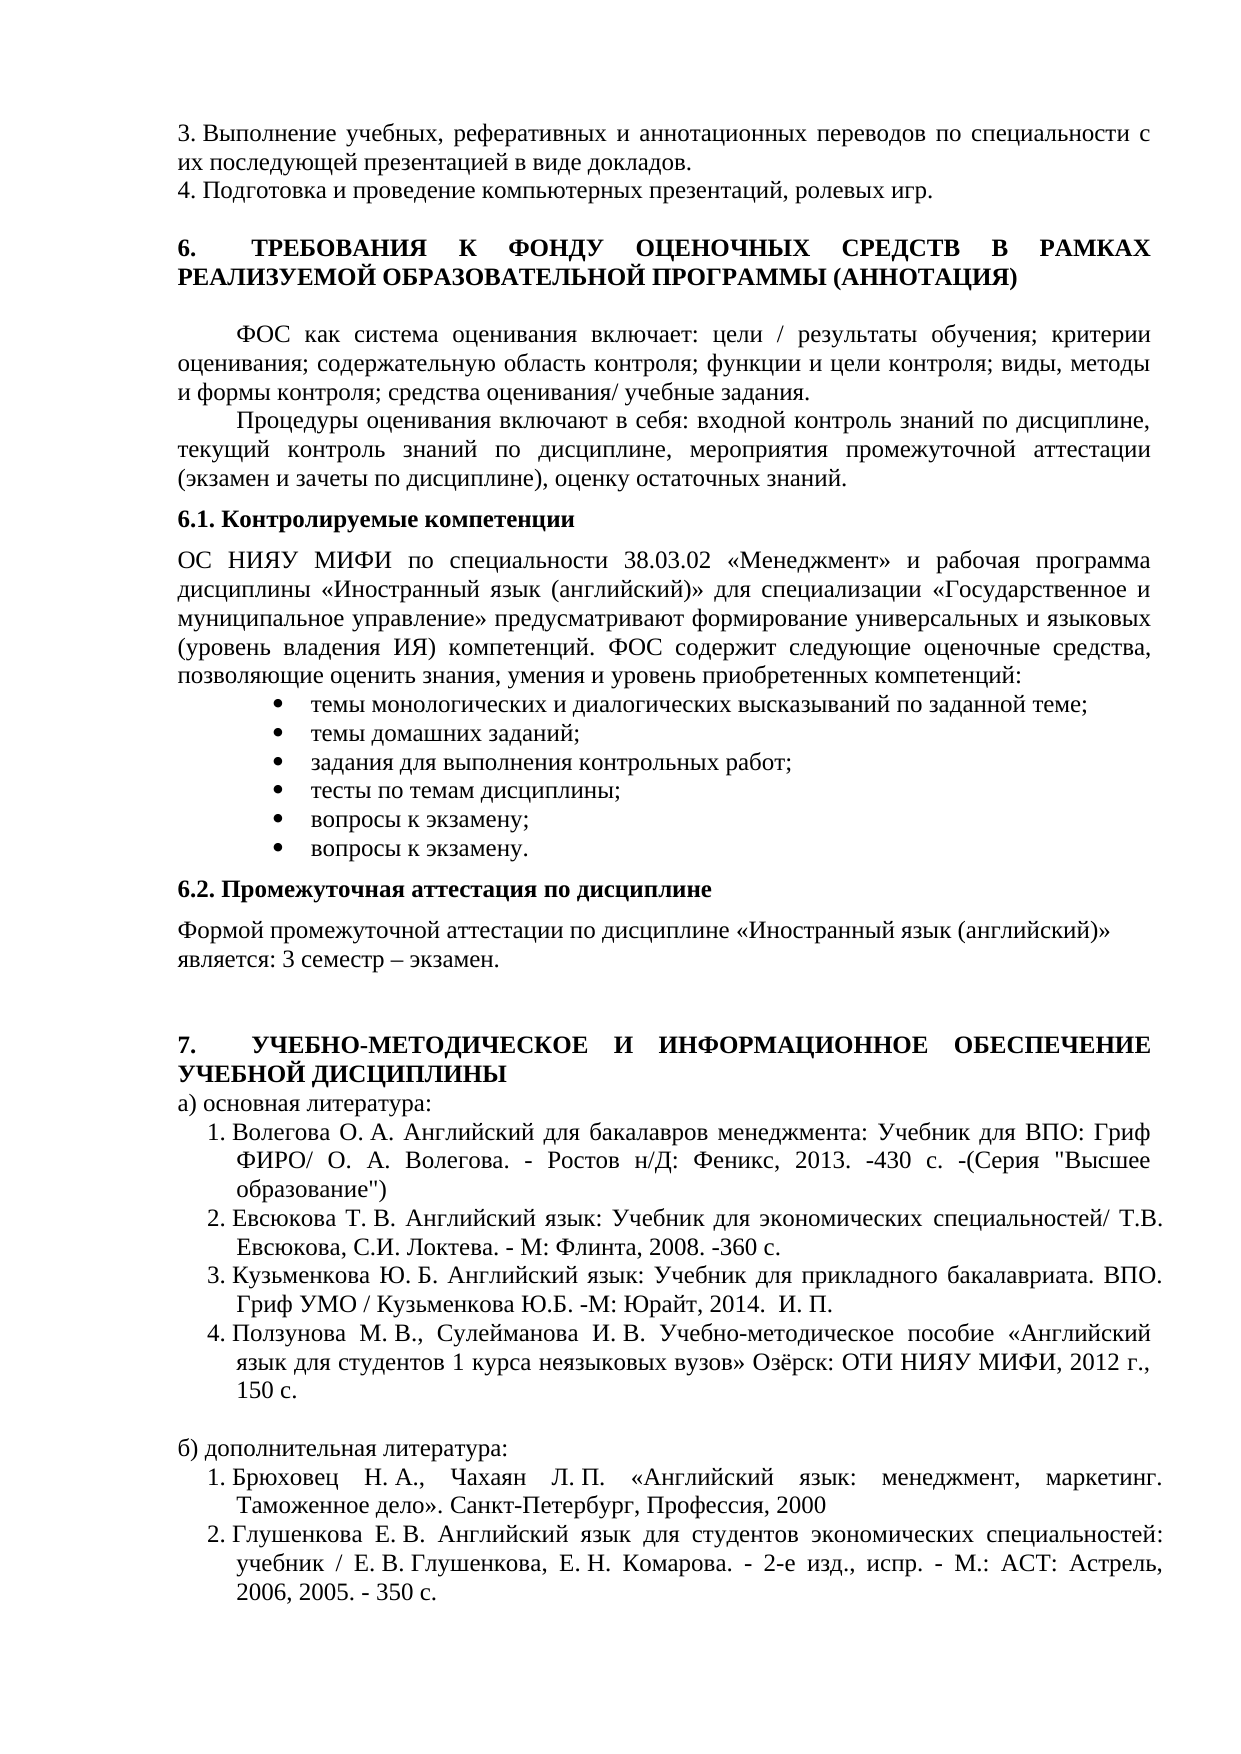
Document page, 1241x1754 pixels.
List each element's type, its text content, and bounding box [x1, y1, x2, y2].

list Подготовка и проведение компьютерных презентаций, ролевых игр. [177, 176, 1152, 204]
list Брюховец Н. А., Чахаян Л. П. «Английский язык: менеджмент, маркетинг. Таможенное дело». Санкт-Петербург, Профессия, 2000 [207, 1462, 1163, 1519]
text б) дополнительная литература: [177, 1433, 1152, 1462]
text Процедуры оценивания включают в себя: входной контроль знаний по дисциплине, текущий контроль знаний по дисциплине, мероприятия промежуточной аттестации (экзамен и зачеты по дисциплине), оценку остаточных знаний. [177, 406, 1152, 492]
list Кузьменкова Ю. Б. Английский язык: Учебник для прикладного бакалавриата. ВПО. Гриф УМО / Кузьменкова Ю.Б. -М: Юрайт, 2014. И. П. [207, 1261, 1164, 1318]
list Ползунова М. В., Сулейманова И. В. Учебно-методическое пособие «Английский язык для студентов 1 курса неязыковых вузов» Озёрск: ОТИ НИЯУ МИФИ, 2012 г., 150 с. [207, 1318, 1152, 1404]
text 7. УЧЕБНО-МЕТОДИЧЕСКОЕ И ИНФОРМАЦИОННОЕ ОБЕСПЕЧЕНИЕ УЧЕБНОЙ ДИСЦИПЛИНЫ [177, 1031, 1152, 1088]
list задания для выполнения контрольных работ; [273, 747, 1152, 776]
text 6. ТРЕБОВАНИЯ К ФОНДУ ОЦЕНОЧНЫХ СРЕДСТВ В РАМКАХ РЕАЛИЗУЕМОЙ ОБРАЗОВАТЕЛЬНОЙ ПРОГРАММЫ (аннотация) [177, 233, 1152, 291]
list Выполнение учебных, реферативных и аннотационных переводов по специальности с их последующей презентацией в виде докладов. [177, 118, 1152, 176]
text 6.2. Промежуточная аттестация по дисциплине [177, 874, 1152, 903]
list Евсюкова Т. В. Английский язык: Учебник для экономических специальностей/ Т.В. Евсюкова, С.И. Локтева. - М: Флинта, 2008. -360 с. [207, 1203, 1164, 1261]
list вопросы к экзамену. [273, 833, 1152, 862]
text а) основная литература: [177, 1088, 1152, 1117]
text 6.1. Контролируемые компетенции [177, 504, 1152, 533]
list Волегова О. А. Английский для бакалавров менеджмента: Учебник для ВПО: Гриф ФИРО/ О. А. Волегова. - Ростов н/Д: Феникс, 2013. -430 с. -(Серия "Высшее образование") [207, 1117, 1152, 1203]
list вопросы к экзамену; [273, 804, 1152, 833]
list темы домашних заданий; [273, 718, 1152, 747]
list тесты по темам дисциплины; [273, 776, 1152, 804]
list темы монологических и диалогических высказываний по заданной теме; [273, 689, 1152, 718]
text Формой промежуточной аттестации по дисциплине «Иностранный язык (английский)» является: 3 семестр – экзамен. [177, 916, 1152, 973]
text ФОС как система оценивания включает: цели / результаты обучения; критерии оценивания; содержательную область контроля; функции и цели контроля; виды, методы и формы контроля; средства оценивания/ учебные задания. [177, 319, 1152, 406]
text ОС НИЯУ МИФИ по специальности 38.03.02 «Менеджмент» и рабочая программа дисциплины «Иностранный язык (английский)» для специализации «Государственное и муниципальное управление» предусматривают формирование универсальных и языковых (уровень владения ИЯ) компетенций. ФОС содержит следующие оценочные средства, позволяющие оценить знания, умения и уровень приобретенных компетенций: [177, 546, 1152, 689]
list Глушенкова Е. В. Английский язык для студентов экономических специальностей: учебник / Е. В. Глушенкова, Е. Н. Комарова. - 2-е изд., испр. - М.: АСТ: Астрель, 2006, 2005. - 350 с. [207, 1519, 1163, 1606]
